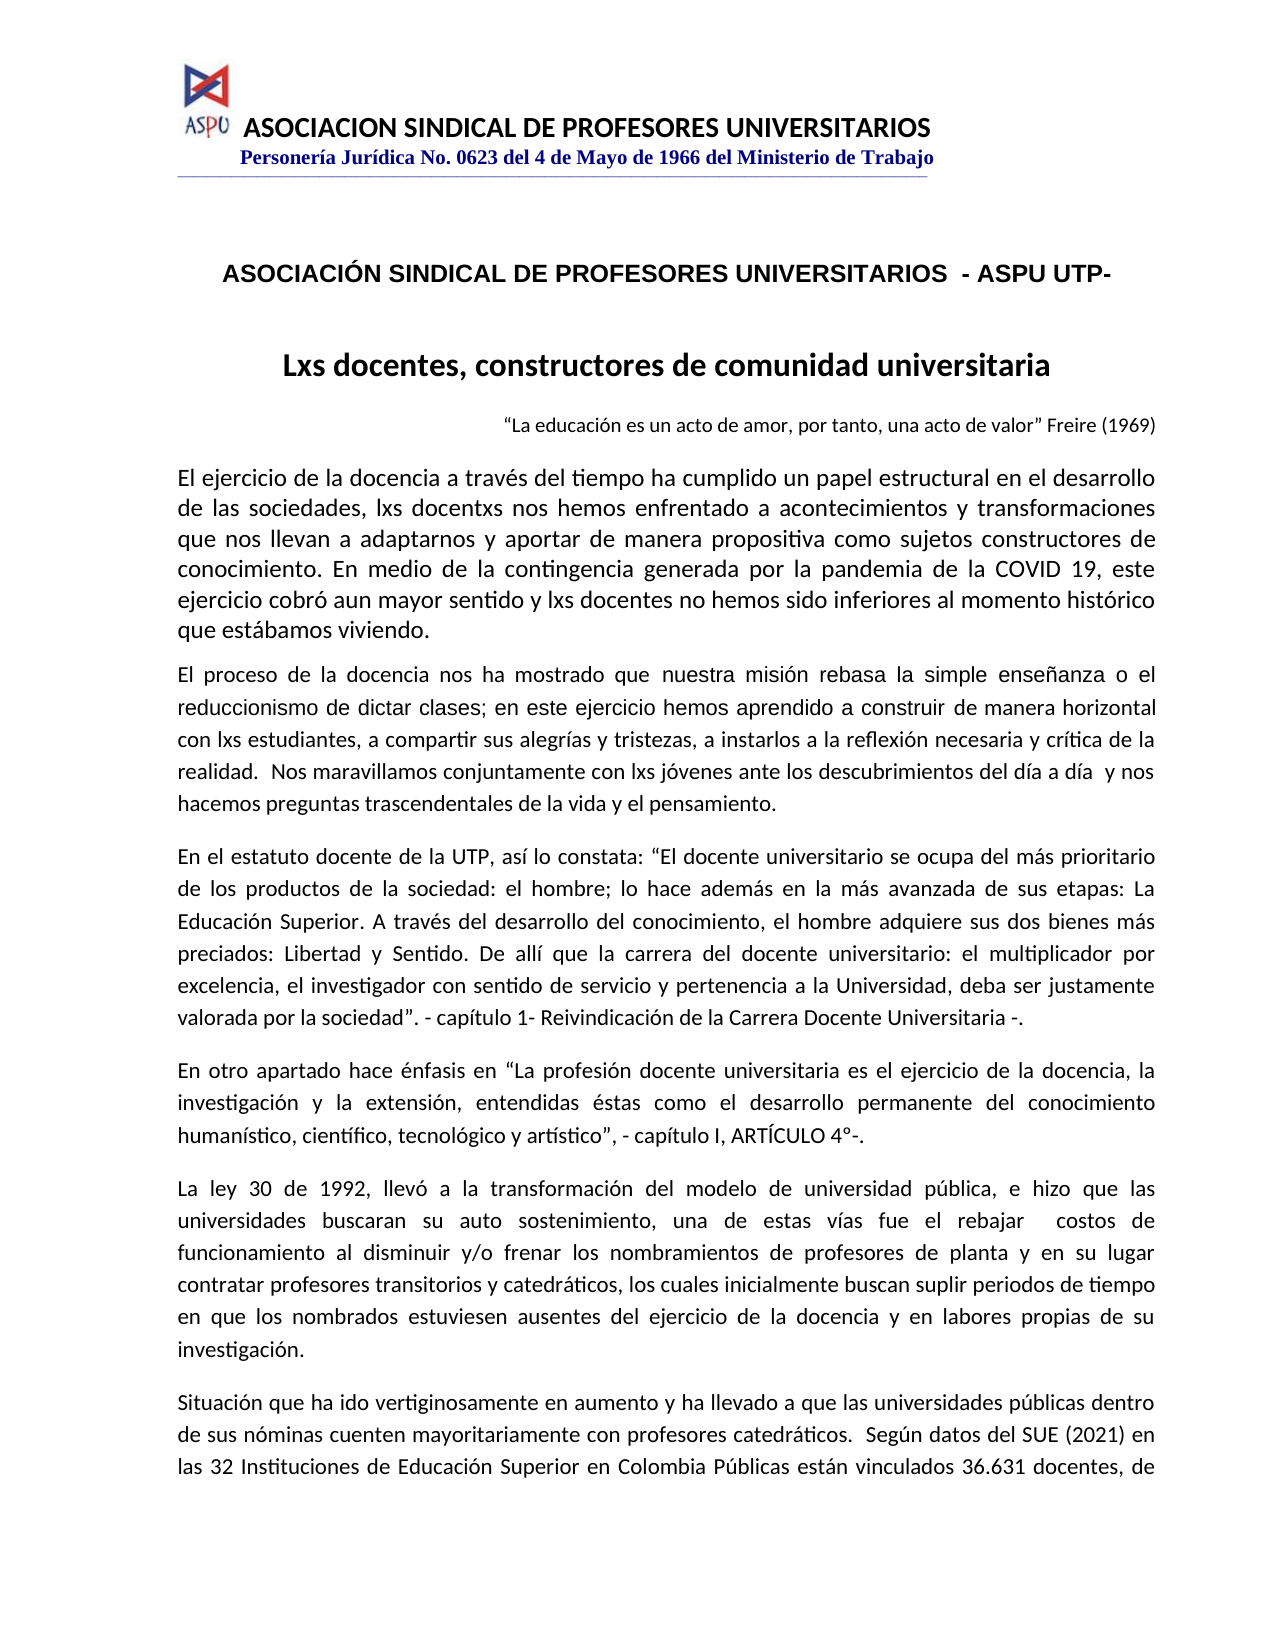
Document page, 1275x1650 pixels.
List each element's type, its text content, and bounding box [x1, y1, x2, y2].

text En el estatuto docente de la UTP, así lo constata: “El docente universitario se ocupa del más prioritario de los productos de la sociedad: el hombre; lo hace además en la más avanzada de sus etapas: La Educación Superior. A través del desarrollo del conocimiento, el hombre adquiere sus dos bienes más preciados: Libertad y Sentido. De allí que la carrera del docente universitario: el multiplicador por excelencia, el investigador con sentido de servicio y pertenencia a la Universidad, deba ser justamente valorada por la sociedad”. - capítulo 1- Reivindicación de la Carrera Docente Universitaria -. [177, 842, 1157, 1031]
text El proceso de la docencia nos ha mostrado que nuestra misión rebasa la simple enseñanza o el reduccionismo de dictar clases; en este ejercicio hemos aprendido a construir de manera horizontal con lxs estudiantes, a compartir sus alegrías y tristezas, a instarlos a la reflexión necesaria y crítica de la realidad. Nos maravillamos conjuntamente con lxs jóvenes ante los descubrimientos del día a día y nos hacemos preguntas trascendentales de la vida y el pensamiento. [177, 661, 1157, 817]
text ASOCIACIÓN SINDICAL DE PROFESORES UNIVERSITARIOS - ASPU UTP- [177, 259, 1157, 288]
picture [177, 59, 237, 138]
text Personería Jurídica No. 0623 del 4 de Mayo de 1966 del Ministerio de Trabajo ____________________________________________________________________________________________________________________________________________________________________________________ [177, 145, 1157, 178]
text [177, 1388, 1157, 1480]
text El ejercicio de la docencia a través del tiempo ha cumplido un papel estructural en el desarrollo de las sociedades, lxs docentxs nos hemos enfrentado a acontecimientos y transformaciones que nos llevan a adaptarnos y aportar de manera propositiva como sujetos constructores de conocimiento. En medio de la contingencia generada por la pandemia de la COVID 19, este ejercicio cobró aun mayor sentido y lxs docentes no hemos sido inferiores al momento histórico que estábamos viviendo. [177, 462, 1157, 645]
text En otro apartado hace énfasis en “La profesión docente universitaria es el ejercicio de la docencia, la investigación y la extensión, entendidas éstas como el desarrollo permanente del conocimiento humanístico, científico, tecnológico y artístico”, - capítulo I, ARTÍCULO 4º-. [177, 1056, 1157, 1149]
text La ley 30 de 1992, llevó a la transformación del modelo de universidad pública, e hizo que las universidades buscaran su auto sostenimiento, una de estas vías fue el rebajar costos de funcionamiento al disminuir y/o frenar los nombramientos de profesores de planta y en su lugar contratar profesores transitorios y catedráticos, los cuales inicialmente buscan suplir periodos de tiempo en que los nombrados estuviesen ausentes del ejercicio de la docencia y en labores propias de su investigación. [177, 1174, 1157, 1363]
text ASOCIACION SINDICAL DE PROFESORES UNIVERSITARIOS [177, 59, 1157, 145]
text Lxs docentes, constructores de comunidad universitaria [177, 344, 1157, 385]
text “La educación es un acto de amor, por tanto, una acto de valor” Freire (1969) [177, 412, 1157, 437]
